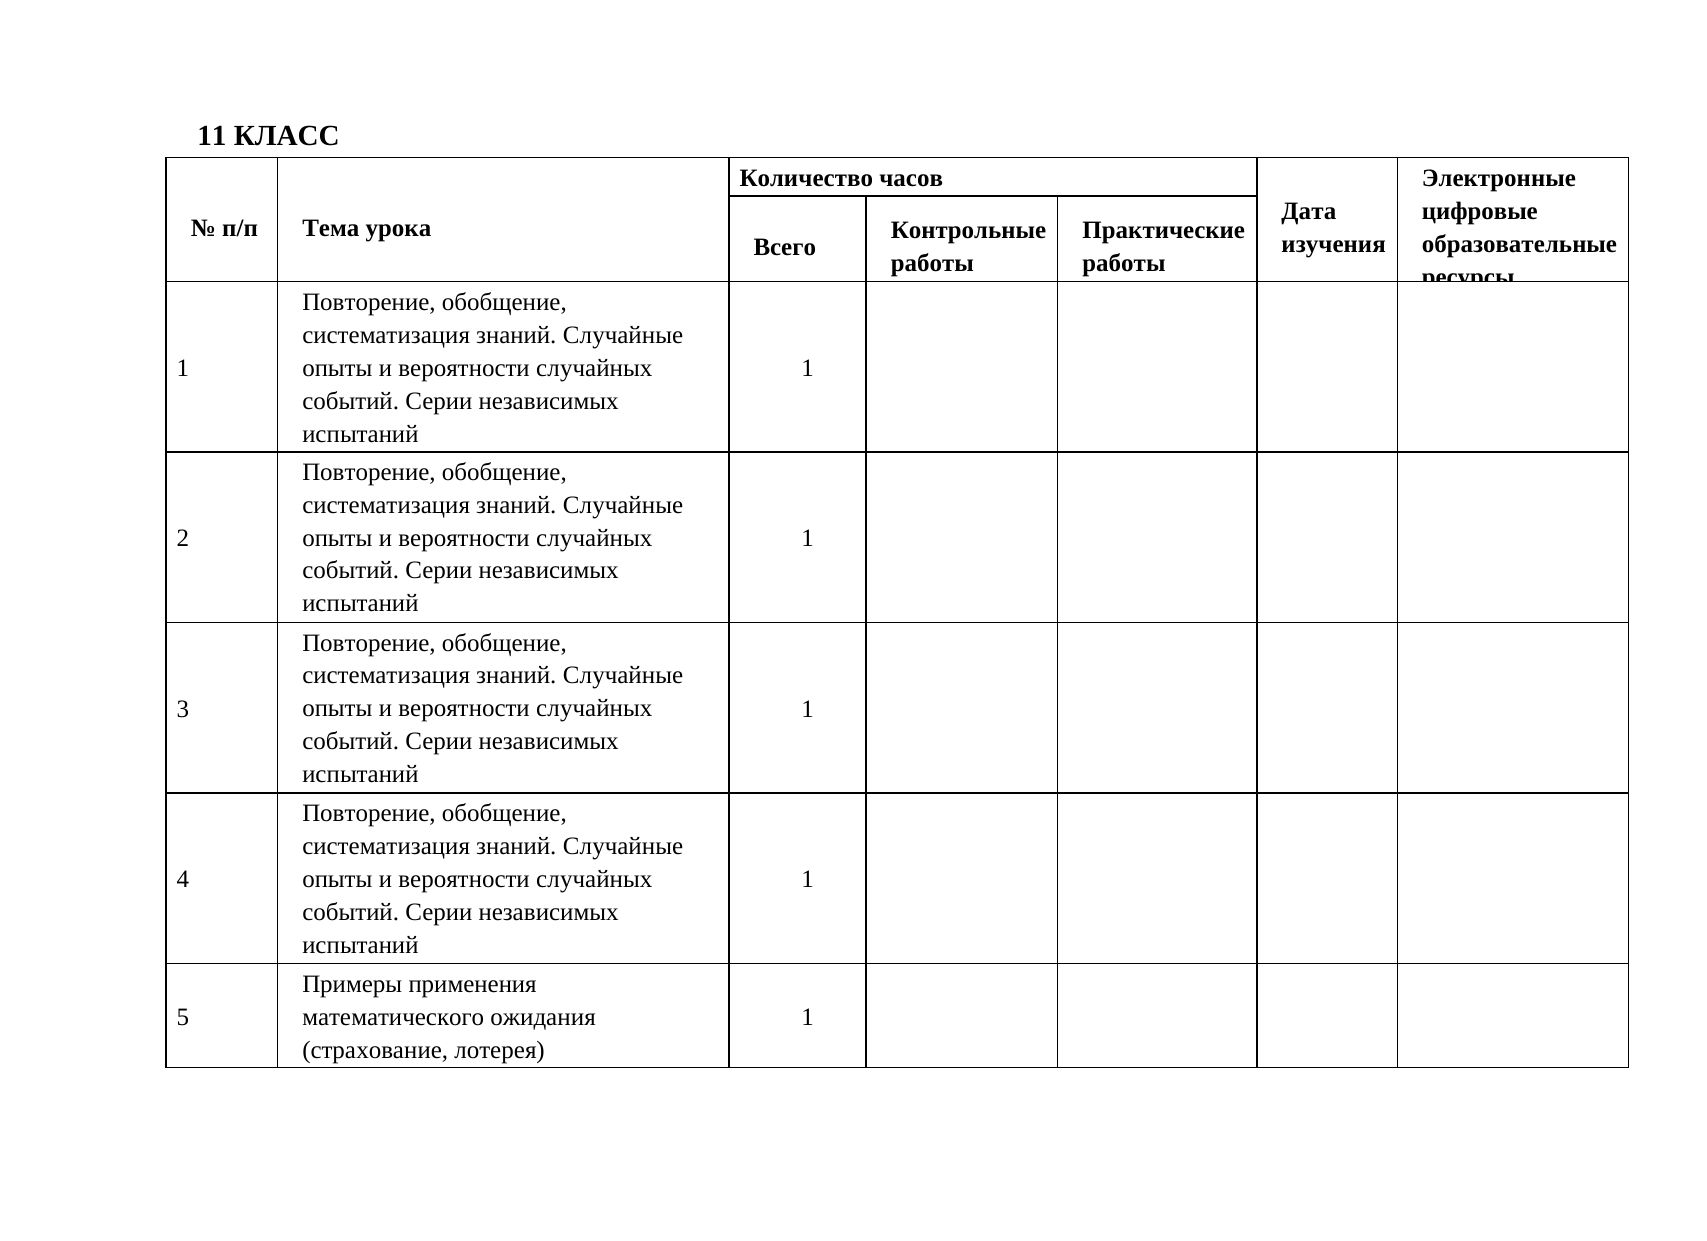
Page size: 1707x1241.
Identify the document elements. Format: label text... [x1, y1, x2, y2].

table_cell [867, 794, 1057, 963]
table_cell 1 [730, 282, 865, 451]
table_cell Примеры применения математического ожидания (страхование, лотерея) [278, 964, 728, 1067]
table_header Тема урока [278, 158, 728, 281]
table_cell [1398, 453, 1628, 622]
table_header Количество часов [730, 158, 1256, 195]
table_cell Практические работы [1058, 197, 1256, 281]
table_cell [1258, 282, 1397, 451]
table_cell [1398, 623, 1628, 792]
table_cell [1258, 453, 1397, 622]
table_cell 1 [730, 964, 865, 1067]
table_cell [1058, 964, 1256, 1067]
table_cell 2 [167, 453, 277, 622]
table_cell 5 [167, 964, 277, 1067]
table_header Дата изучения [1258, 158, 1397, 281]
text 11 КЛАСС [197, 118, 1631, 151]
table_cell 1 [167, 282, 277, 451]
table_cell Повторение, обобщение, систематизация знаний. Случайные опыты и вероятности случайных событий. Серии независимых испытаний [278, 453, 728, 622]
table_cell [1058, 623, 1256, 792]
table_cell 3 [167, 623, 277, 792]
table_cell 1 [730, 794, 865, 963]
table_cell 1 [730, 623, 865, 792]
table_cell [1258, 794, 1397, 963]
table_cell [1258, 623, 1397, 792]
table_cell 4 [167, 794, 277, 963]
table_cell [867, 964, 1057, 1067]
table_cell Всего [730, 197, 865, 281]
table_header № п/п [167, 158, 277, 281]
table_cell [867, 453, 1057, 622]
table_cell Повторение, обобщение, систематизация знаний. Случайные опыты и вероятности случайных событий. Серии независимых испытаний [278, 794, 728, 963]
table_cell [867, 282, 1057, 451]
table_cell [1058, 282, 1256, 451]
table_cell [1398, 964, 1628, 1067]
table_cell [867, 623, 1057, 792]
table_cell [1398, 794, 1628, 963]
table_cell [1258, 964, 1397, 1067]
table_cell Контрольные работы [867, 197, 1057, 281]
table_cell 1 [730, 453, 865, 622]
table_cell [1058, 794, 1256, 963]
table_cell [1058, 453, 1256, 622]
table_header Электронные цифровые образовательные ресурсы [1398, 158, 1628, 281]
table_cell [1398, 282, 1628, 451]
table_cell Повторение, обобщение, систематизация знаний. Случайные опыты и вероятности случайных событий. Серии независимых испытаний [278, 623, 728, 792]
table_cell Повторение, обобщение, систематизация знаний. Случайные опыты и вероятности случайных событий. Серии независимых испытаний [278, 282, 728, 451]
